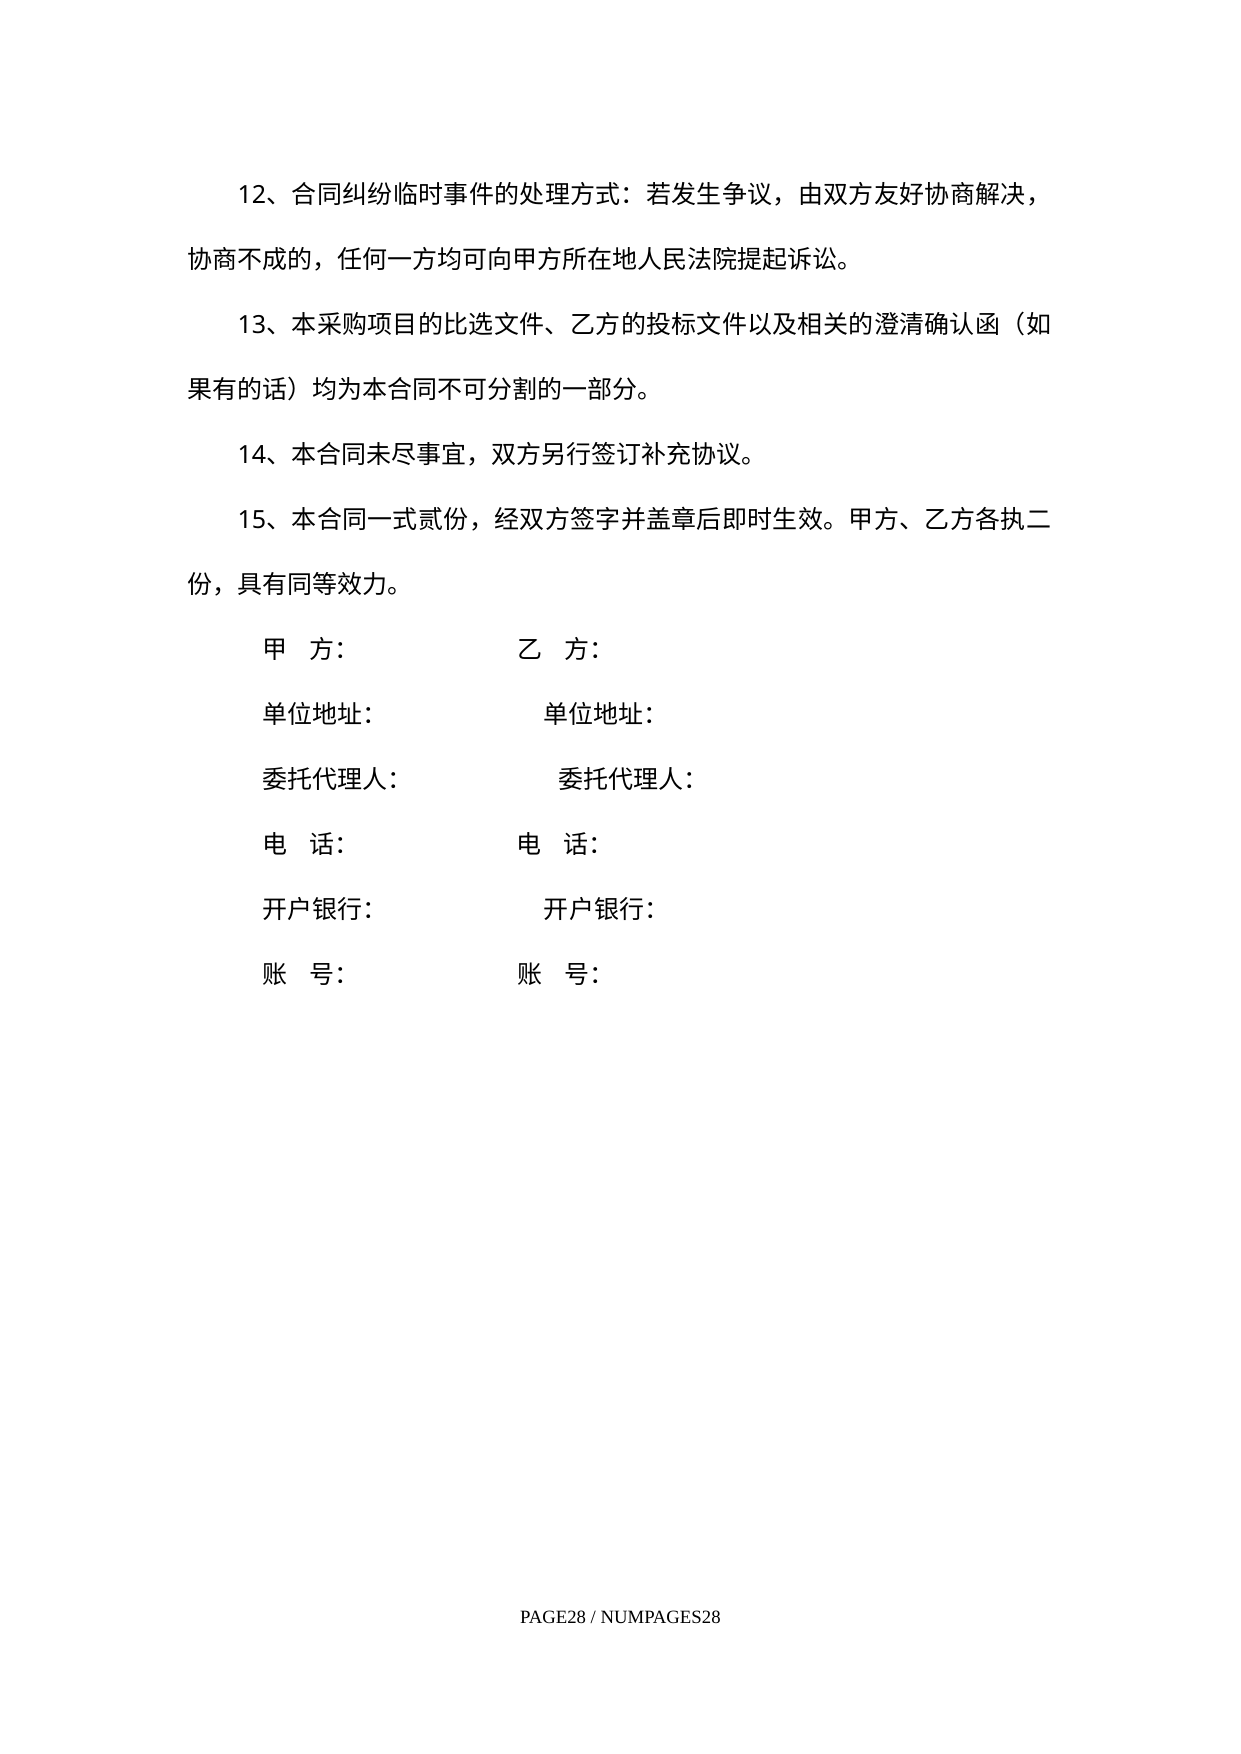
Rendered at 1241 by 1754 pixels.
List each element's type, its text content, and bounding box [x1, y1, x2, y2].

text 委托代理人： 委托代理人： [187, 745, 1053, 810]
text 15、本合同一式贰份，经双方签字并盖章后即时生效。甲方、乙方各执二份，具有同等效力。 [187, 485, 1053, 615]
text 单位地址： 单位地址： [187, 680, 1053, 745]
text 账 号： 账 号： [187, 940, 1053, 1005]
text 14、本合同未尽事宜，双方另行签订补充协议。 [187, 420, 1053, 485]
text 开户银行： 开户银行： [187, 875, 1053, 940]
text 电 话： 电 话： [187, 810, 1053, 875]
text 13、本采购项目的比选文件、乙方的投标文件以及相关的澄清确认函（如果有的话）均为本合同不可分割的一部分。 [187, 290, 1053, 420]
text 12、合同纠纷临时事件的处理方式：若发生争议，由双方友好协商解决，协商不成的，任何一方均可向甲方所在地人民法院提起诉讼。 [187, 160, 1053, 290]
text 甲 方： 乙 方： [187, 615, 1053, 680]
